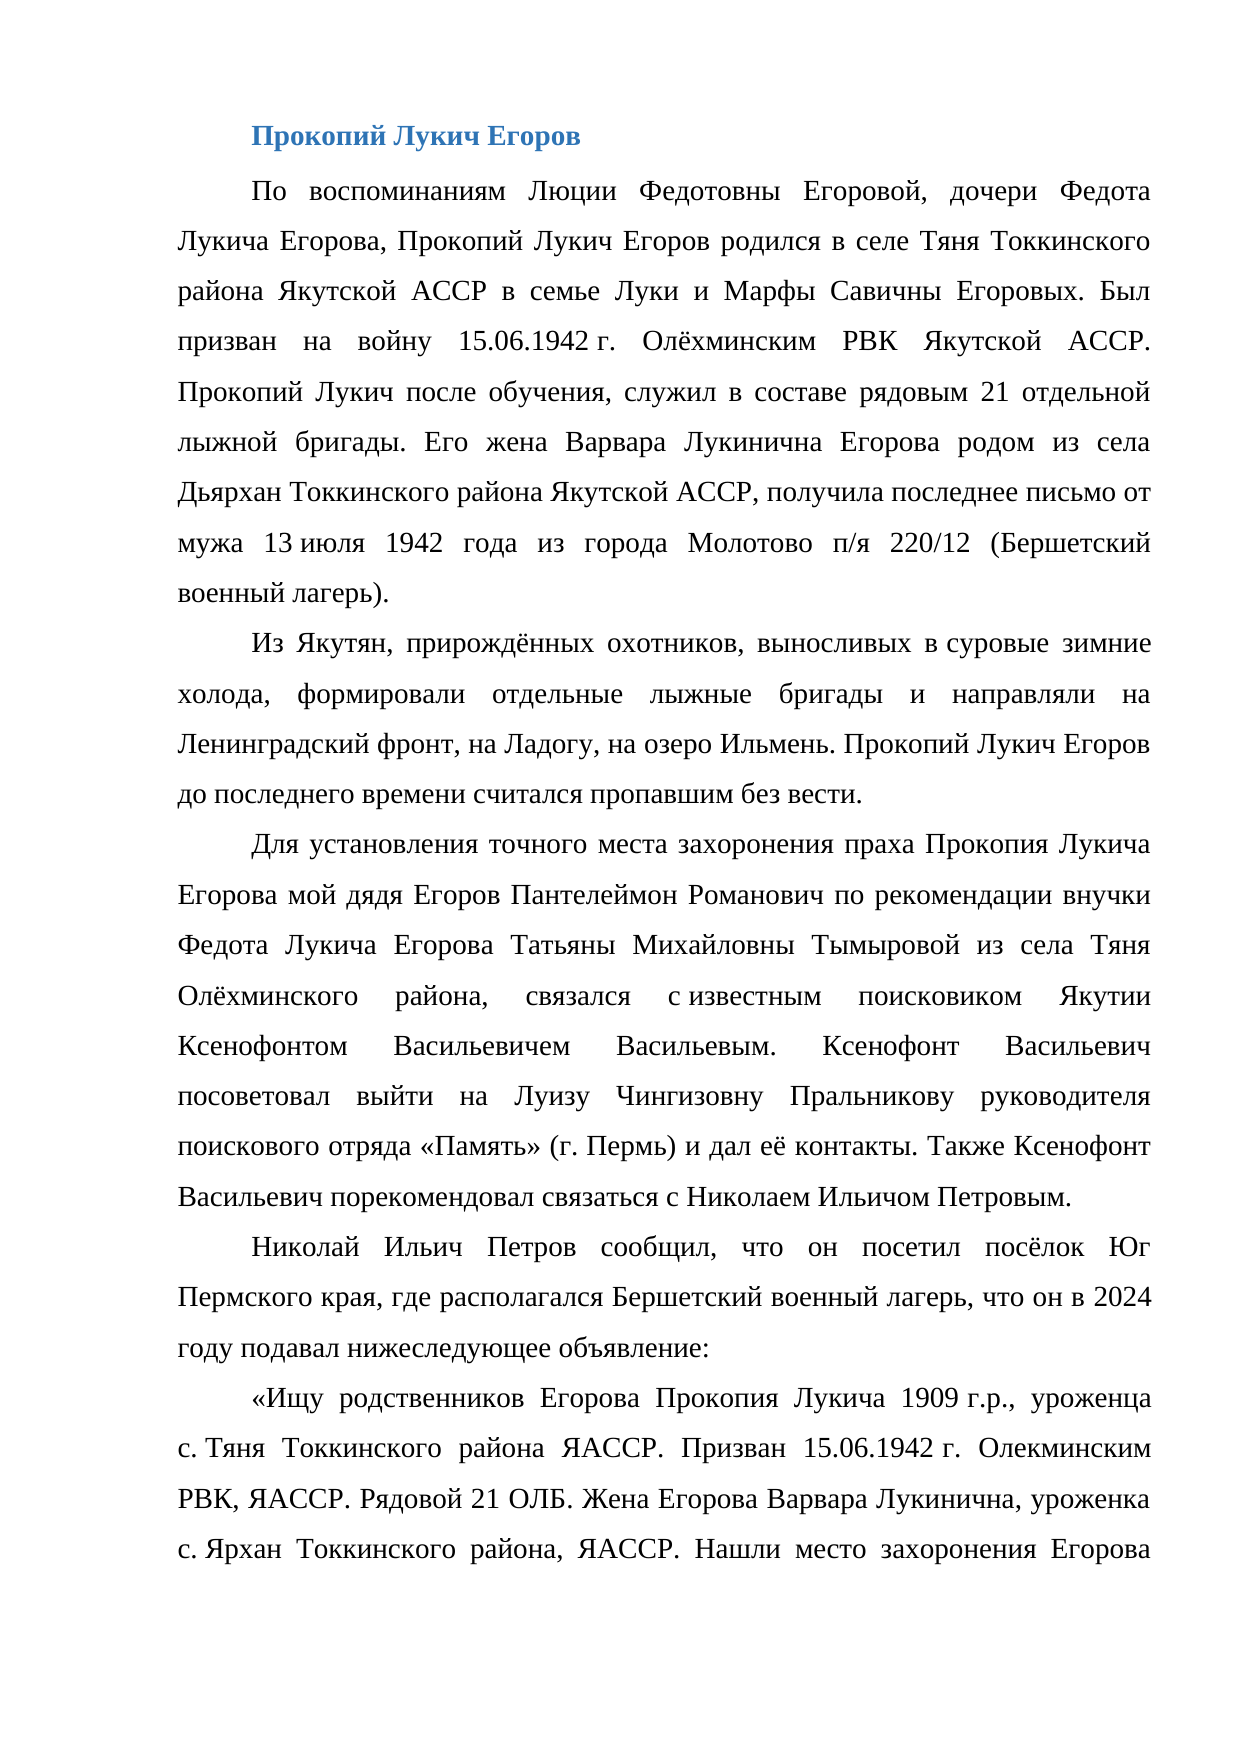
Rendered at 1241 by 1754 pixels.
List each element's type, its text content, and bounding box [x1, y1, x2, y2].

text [177, 1380, 1152, 1564]
subtitle Прокопий Лукич Егоров [177, 118, 1152, 152]
text По воспоминаниям Люции Федотовны Егоровой, дочери Федота Лукича Егорова, Прокопий Лукич Егоров родился в селе Тяня Токкинского района Якутской АССР в семье Луки и Марфы Савичны Егоровых. Был призван на войну 15.06.1942 г. Олёхминским РВК Якутской АССР. Прокопий Лукич после обучения, служил в составе рядовым 21 отдельной лыжной бригады. Его жена Варвара Лукинична Егорова родом из села Дьярхан Токкинского района Якутской АССР, получила последнее письмо от мужа 13 июля 1942 года из города Молотово п/я 220/12 (Бершетский военный лагерь). [177, 173, 1152, 609]
text Для установления точного места захоронения праха Прокопия Лукича Егорова мой дядя Егоров Пантелеймон Романович по рекомендации внучки Федота Лукича Егорова Татьяны Михайловны Тымыровой из села Тяня Олёхминского района, связался с известным поисковиком Якутии Ксенофонтом Васильевичем Васильевым. Ксенофонт Васильевич посоветовал выйти на Луизу Чингизовну Пральникову руководителя поискового отряда «Память» (г. Пермь) и дал её контакты. Также Ксенофонт Васильевич порекомендовал связаться с Николаем Ильичом Петровым. [177, 827, 1152, 1212]
text Николай Ильич Петров сообщил, что он посетил посёлок Юг Пермского края, где располагался Бершетский военный лагерь, что он в 2024 году подавал нижеследующее объявление: [177, 1229, 1152, 1363]
text Из Якутян, прирождённых охотников, выносливых в суровые зимние холода, формировали отдельные лыжные бригады и направляли на Ленинградский фронт, на Ладогу, на озеро Ильмень. Прокопий Лукич Егоров до последнего времени считался пропавшим без вести. [177, 625, 1152, 810]
